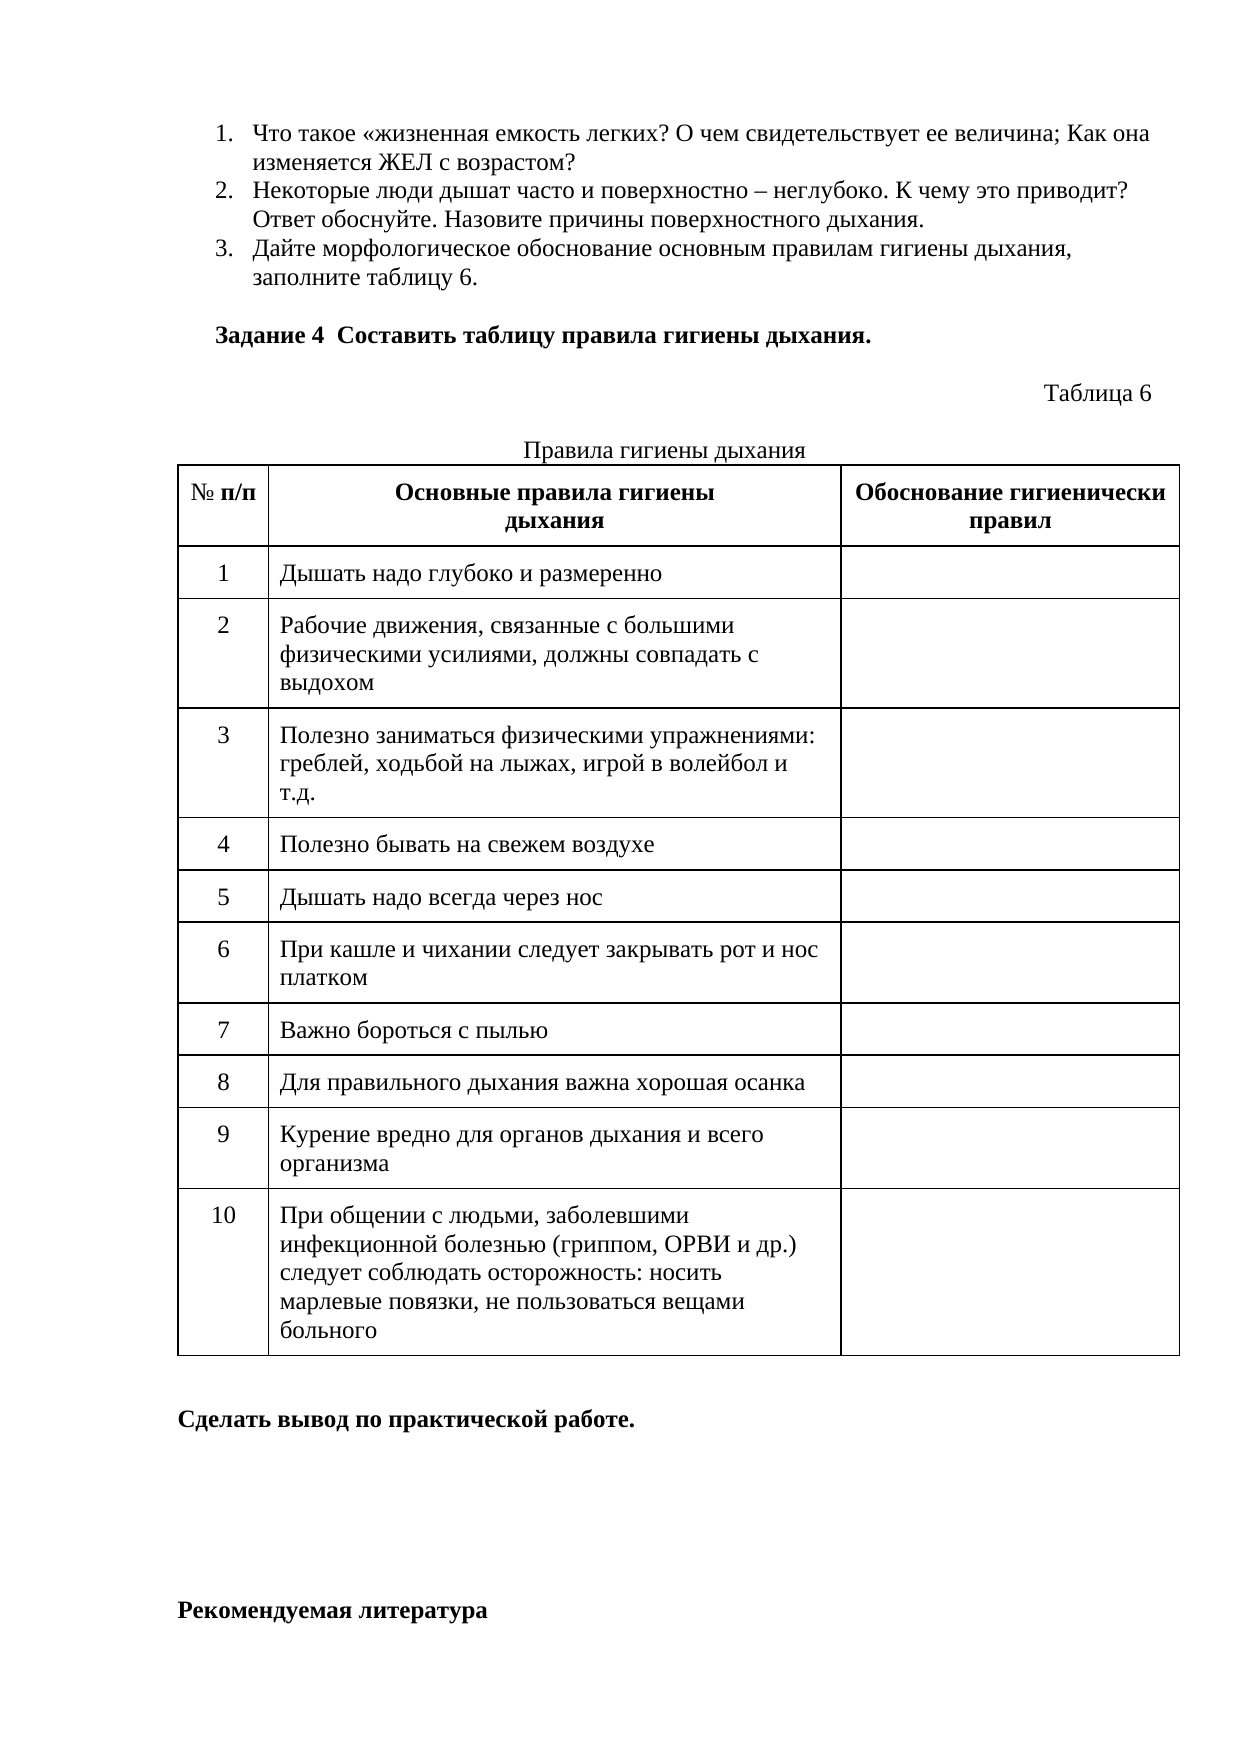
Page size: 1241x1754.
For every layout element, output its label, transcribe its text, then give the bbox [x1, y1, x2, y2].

table_cell Полезно заниматься физическими упражнениями: греблей, ходьбой на лыжах, игрой в волейбол и т.д. [269, 709, 840, 817]
table_cell При общении с людьми, заболевшими инфекционной болезнью (гриппом, ОРВИ и др.) следует соблюдать осторожность: носить марлевые повязки, не пользоваться вещами больного [269, 1189, 840, 1355]
list Дайте морфологическое обоснование основным правилам гигиены дыхания, заполните таблицу 6. [215, 233, 1152, 291]
table_cell Важно бороться с пылью [269, 1004, 840, 1054]
table_cell [842, 1189, 1179, 1355]
table_cell Полезно бывать на свежем воздухе [269, 818, 840, 869]
table_cell 6 [179, 923, 268, 1002]
table_cell Рабочие движения, связанные с большими физическими усилиями, должны совпадать с выдохом [269, 599, 840, 707]
table_cell [842, 709, 1179, 817]
text Рекомендуемая литература [177, 1595, 1152, 1623]
table_cell [842, 818, 1179, 869]
table_cell Курение вредно для органов дыхания и всего организма [269, 1108, 840, 1187]
text Таблица 6 [177, 378, 1152, 406]
table_header Обоснование гигиенически правил [842, 466, 1179, 545]
text Сделать вывод по практической работе. [177, 1404, 1152, 1433]
table_cell 3 [179, 709, 268, 817]
table_cell 8 [179, 1056, 268, 1107]
table_cell [842, 923, 1179, 1002]
table_cell 2 [179, 599, 268, 707]
text Правила гигиены дыхания [177, 436, 1152, 464]
table_cell 7 [179, 1004, 268, 1054]
table_cell [842, 547, 1179, 597]
table_cell [842, 871, 1179, 921]
table_cell 4 [179, 818, 268, 869]
table_header Основные правила гигиены дыхания [269, 466, 840, 545]
table_cell 5 [179, 871, 268, 921]
table_cell 9 [179, 1108, 268, 1187]
list Что такое «жизненная емкость легких? О чем свидетельствует ее величина; Как она изменяется ЖЕЛ с возрастом? [215, 118, 1152, 176]
table_cell Дышать надо глубоко и размеренно [269, 547, 840, 597]
table_cell Дышать надо всегда через нос [269, 871, 840, 921]
table_cell 10 [179, 1189, 268, 1355]
table_cell 1 [179, 547, 268, 597]
table_cell При кашле и чихании следует закрывать рот и нос платком [269, 923, 840, 1002]
table_cell [842, 599, 1179, 707]
list Некоторые люди дышат часто и поверхностно – неглубоко. К чему это приводит? Ответ обоснуйте. Назовите причины поверхностного дыхания. [215, 176, 1152, 233]
table_cell [842, 1056, 1179, 1107]
table_cell [842, 1108, 1179, 1187]
table_header № п/п [179, 466, 268, 545]
table_cell Для правильного дыхания важна хорошая осанка [269, 1056, 840, 1107]
text Задание 4 Составить таблицу правила гигиены дыхания. [215, 320, 1152, 348]
table_cell [842, 1004, 1179, 1054]
